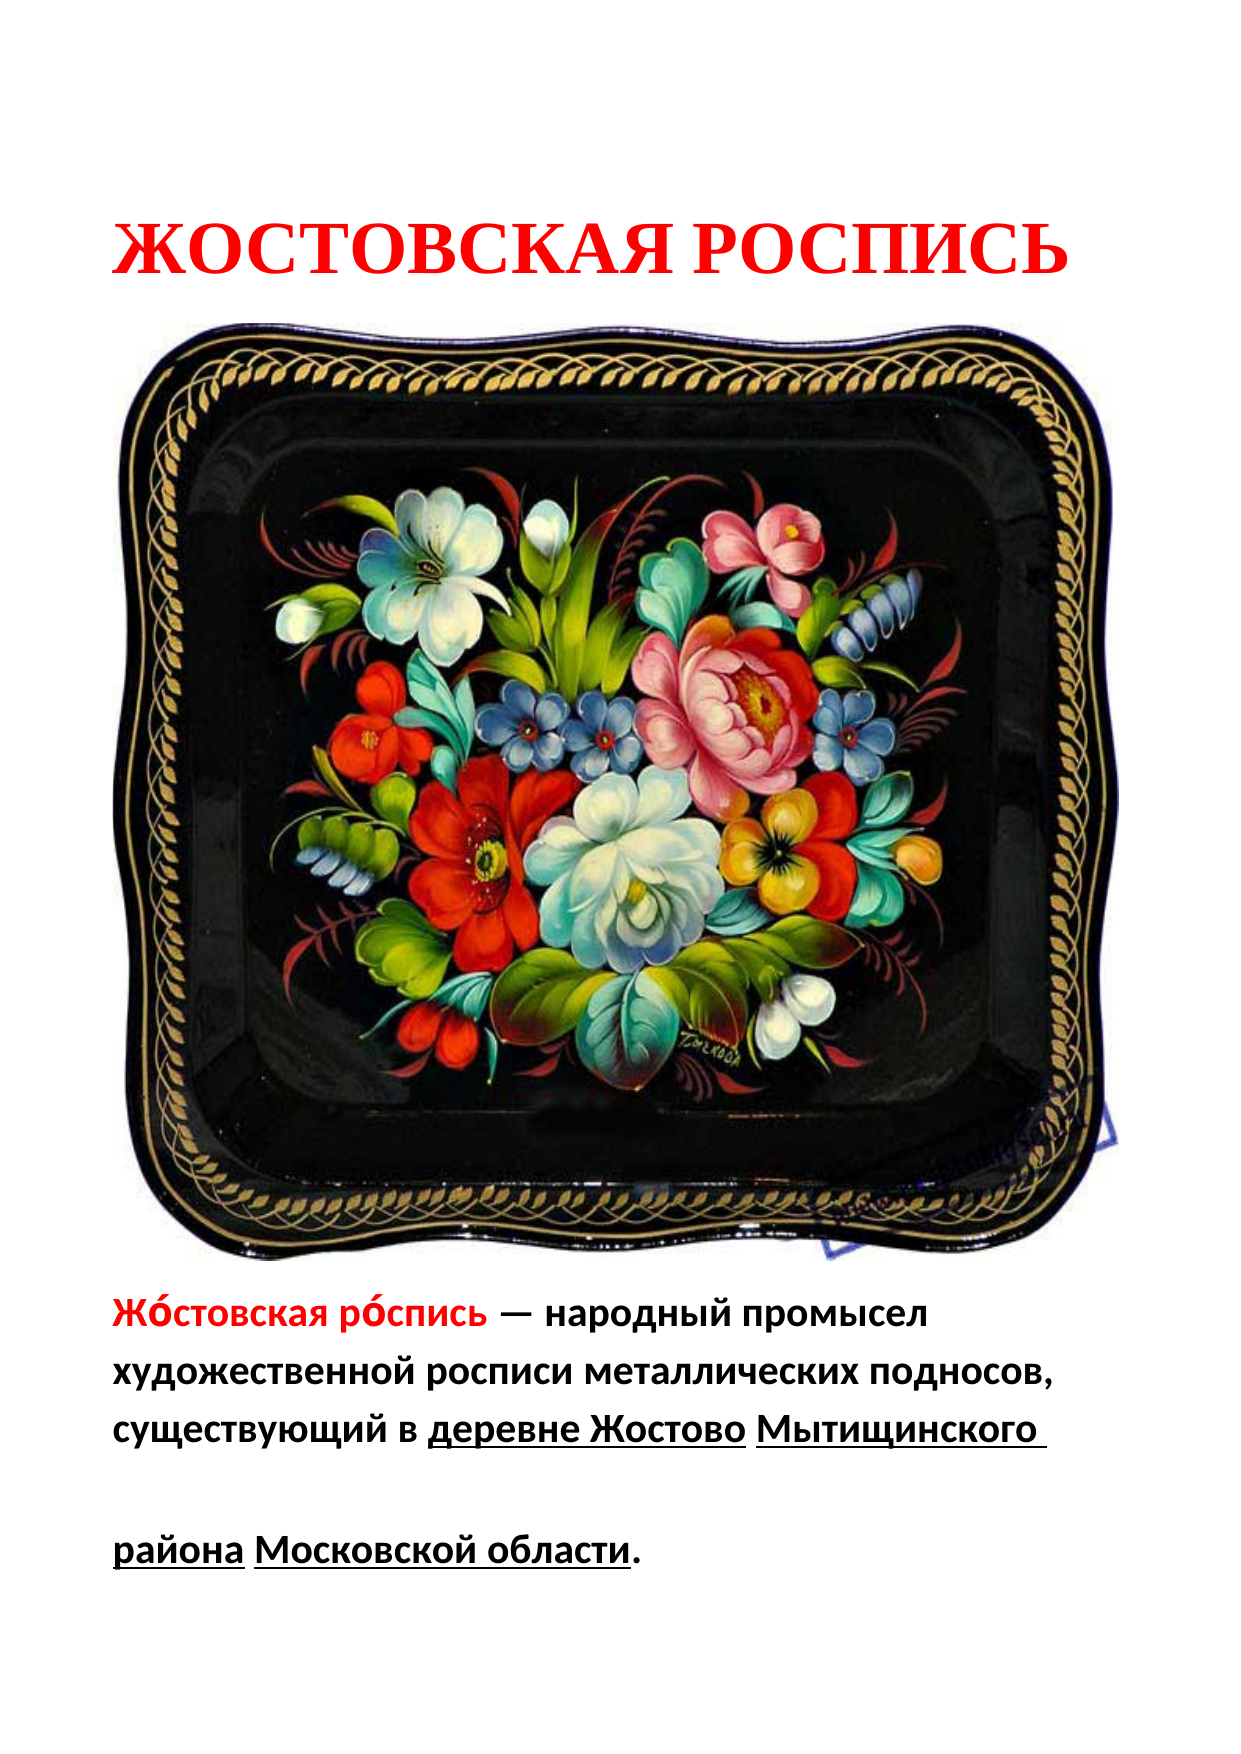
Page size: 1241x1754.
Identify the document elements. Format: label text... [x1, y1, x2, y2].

text ЖОСТОВСКАЯ РОСПИСЬ [112, 203, 1128, 289]
picture [112, 323, 1119, 1261]
text Жо́стовская ро́спись — народный промысел художественной росписи металлических подносов, существующий в деревне Жостово Мытищинского района Московской области. [112, 1286, 1128, 1585]
